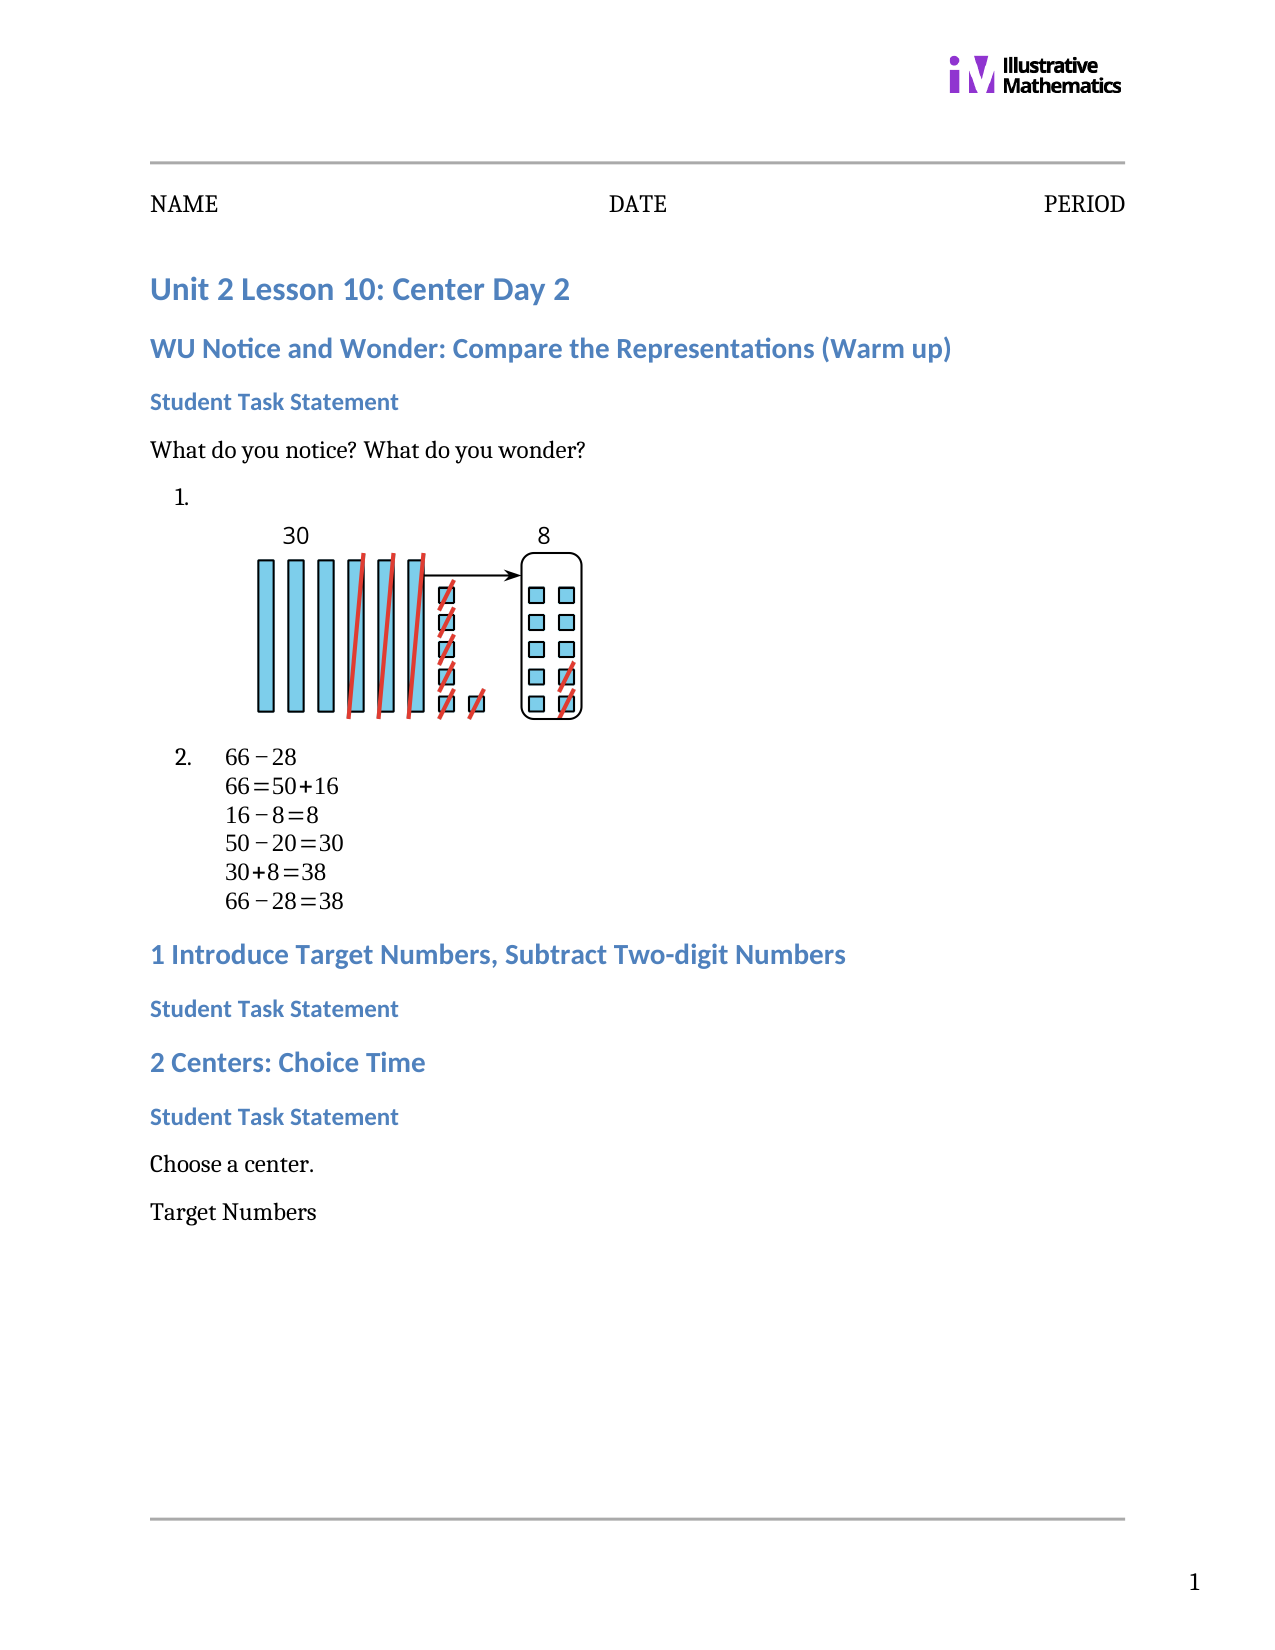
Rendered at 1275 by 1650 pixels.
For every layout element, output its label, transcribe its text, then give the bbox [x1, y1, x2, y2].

subtitle Student Task Statement [150, 1101, 1125, 1131]
subtitle Unit 2 Lesson 10: Center Day 2 [150, 268, 1125, 309]
picture [243, 515, 619, 734]
subtitle 2 Centers: Choice Time [150, 1044, 1125, 1080]
subtitle Student Task Statement [150, 386, 1125, 417]
text What do you notice? What do you wonder? [150, 436, 1125, 464]
picture [949, 55, 1121, 93]
subtitle 1 Introduce Target Numbers, Subtract Two-digit Numbers [150, 936, 1125, 972]
subtitle Student Task Statement [150, 993, 1125, 1023]
subtitle WU Notice and Wonder: Compare the Representations (Warm up) [150, 330, 1125, 366]
text Choose a center. [150, 1150, 1125, 1179]
text Target Numbers [150, 1197, 1125, 1226]
